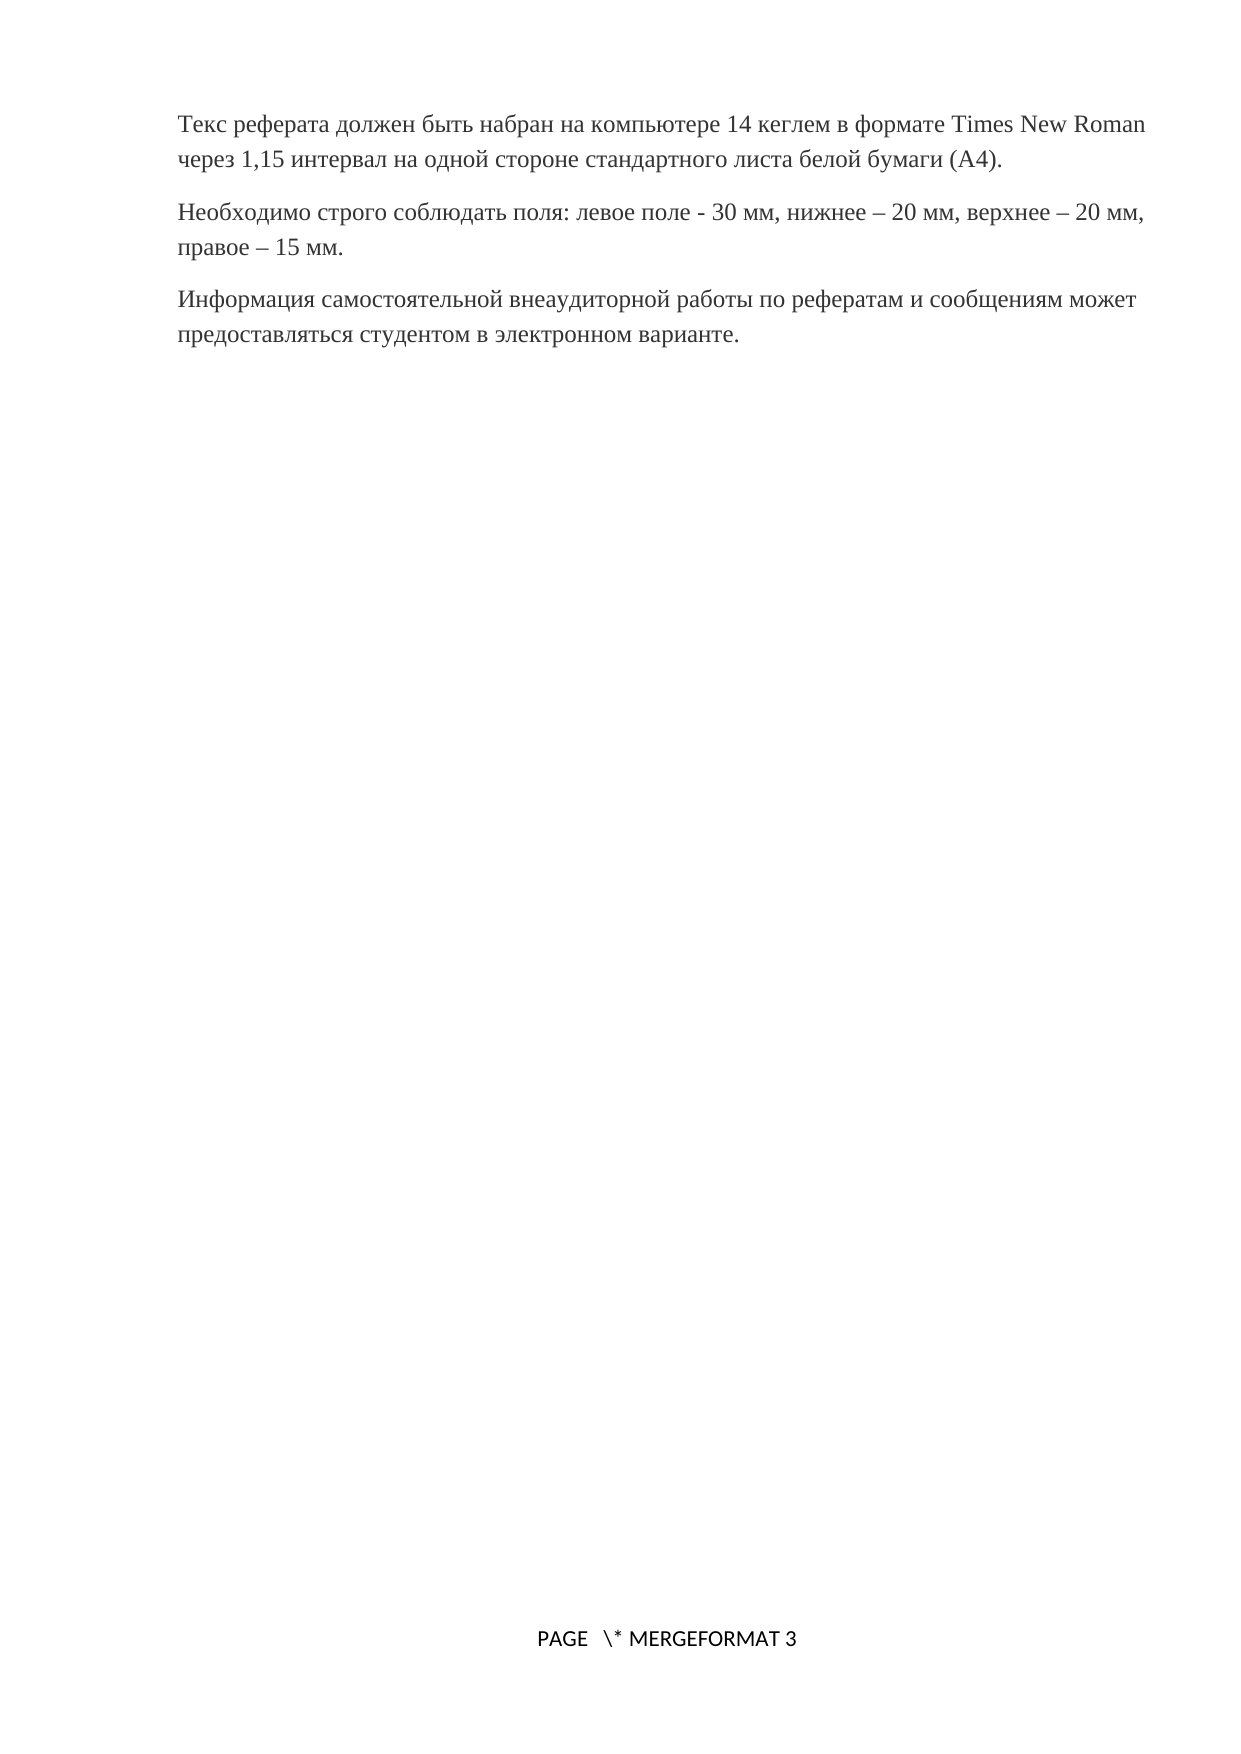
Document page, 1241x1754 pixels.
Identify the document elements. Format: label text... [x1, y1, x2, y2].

text Текс реферата должен быть набран на компьютере 14 кеглем в формате Times New Roman через 1,15 интервал на одной стороне стандартного листа белой бумаги (А4). [177, 103, 1152, 173]
text Информация самостоятельной внеаудиторной работы по рефератам и сообщениям может предоставляться студентом в электронном варианте. [177, 278, 1152, 348]
text Необходимо строго соблюдать поля: левое поле - 30 мм, нижнее – 20 мм, верхнее – 20 мм, правое – 15 мм. [177, 191, 1152, 260]
